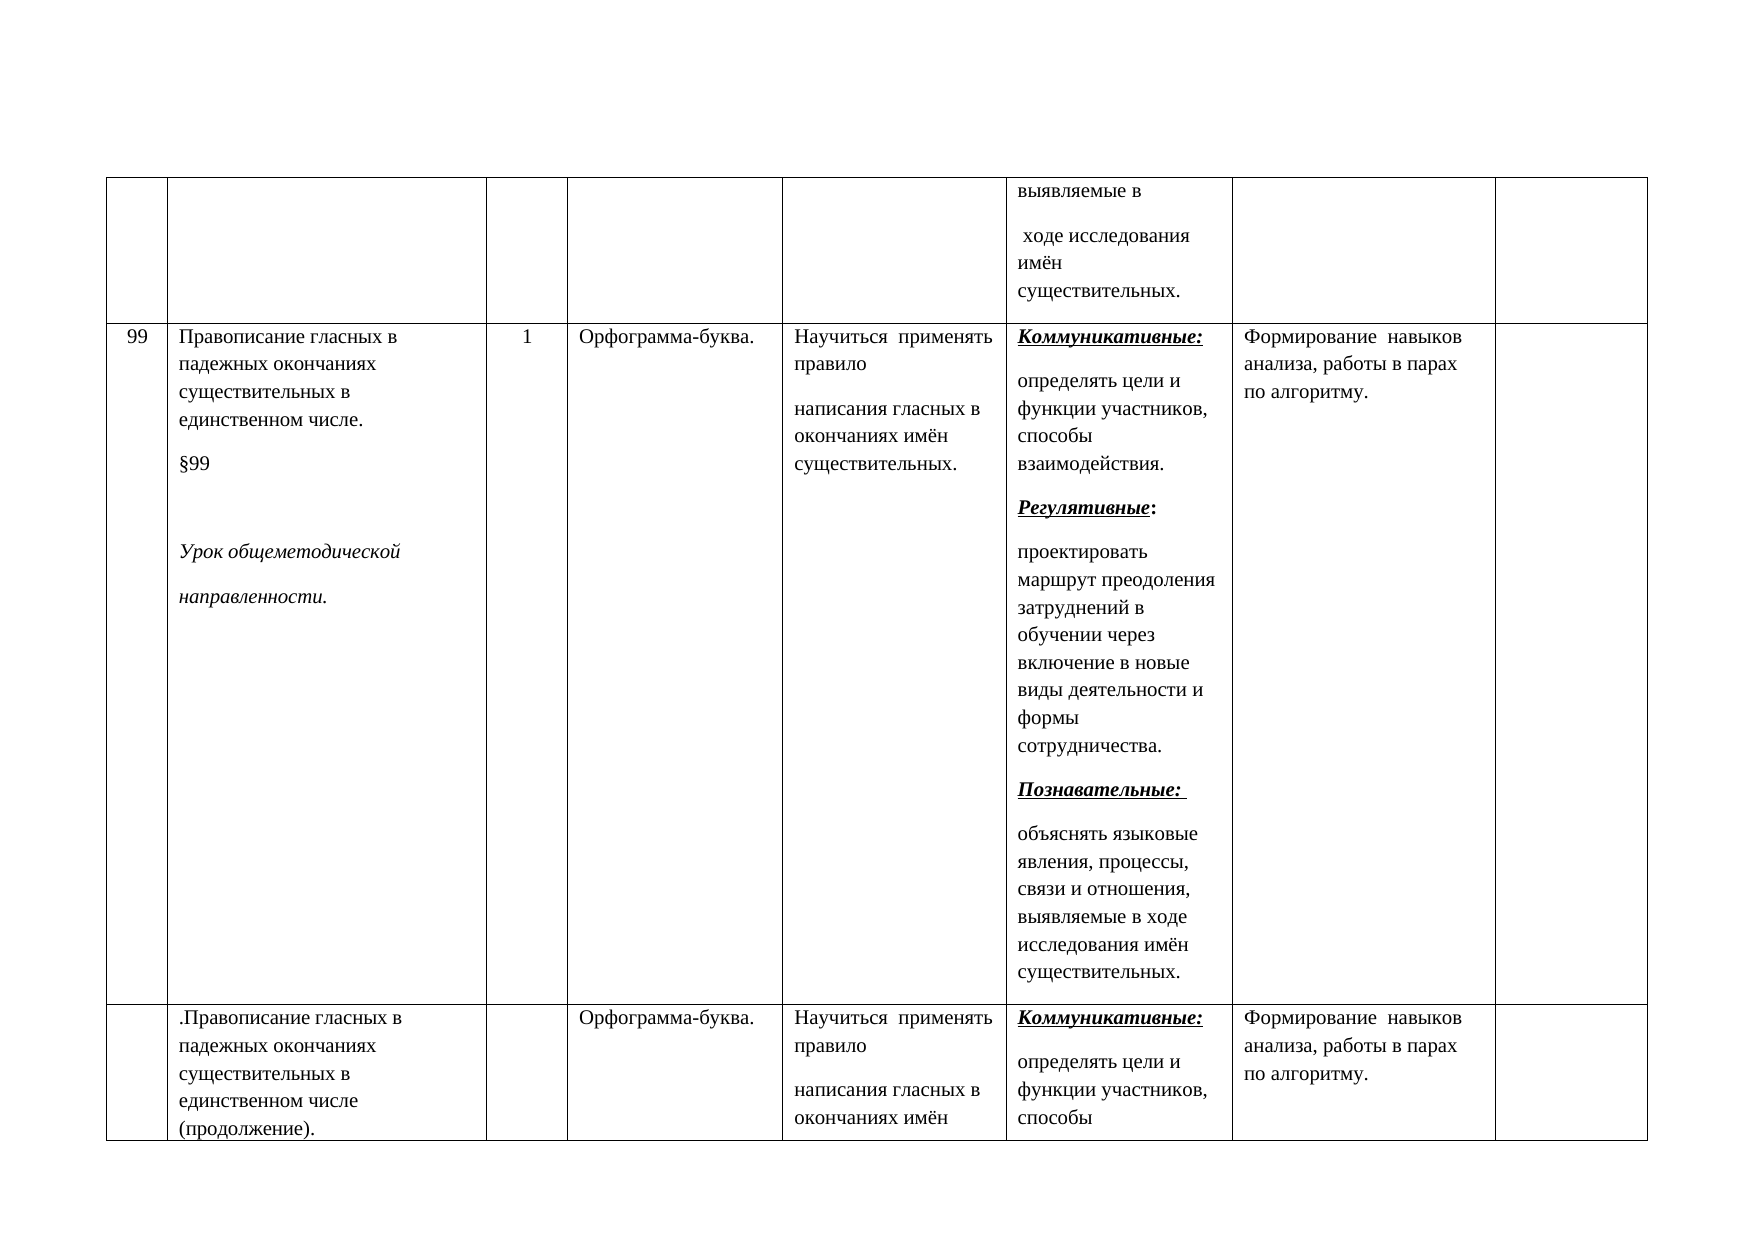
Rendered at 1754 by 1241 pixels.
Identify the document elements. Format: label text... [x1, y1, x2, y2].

table_cell 1 [487, 324, 567, 1004]
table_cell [1233, 1005, 1495, 1140]
table_cell 98 [107, 178, 167, 323]
table_cell Научиться применять правило написания гласных в окончаниях имён существительных. [783, 324, 1006, 1004]
table_cell [1496, 178, 1647, 323]
table_cell Орфограмма-буква. [568, 1005, 782, 1140]
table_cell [783, 178, 1006, 323]
table_cell 1 [487, 178, 567, 323]
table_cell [1007, 178, 1232, 323]
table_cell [168, 1005, 486, 1140]
table_cell Правописание гласных в падежных окончаниях существительных в единственном числе. §99 Урок общеметодической направленности. [168, 324, 486, 1004]
table_cell Орфограмма-буква. [568, 324, 782, 1004]
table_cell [1007, 1005, 1232, 1140]
table_cell [487, 1005, 567, 1140]
table_cell [1496, 1005, 1647, 1140]
table_cell 99 [107, 324, 167, 1004]
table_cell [1233, 178, 1495, 323]
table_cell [783, 1005, 1006, 1140]
table_cell Формирование навыков анализа, работы в парах по алгоритму. [1233, 324, 1495, 1004]
table_cell [1496, 324, 1647, 1004]
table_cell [168, 178, 486, 323]
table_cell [568, 178, 782, 323]
table_cell [107, 1005, 167, 1140]
